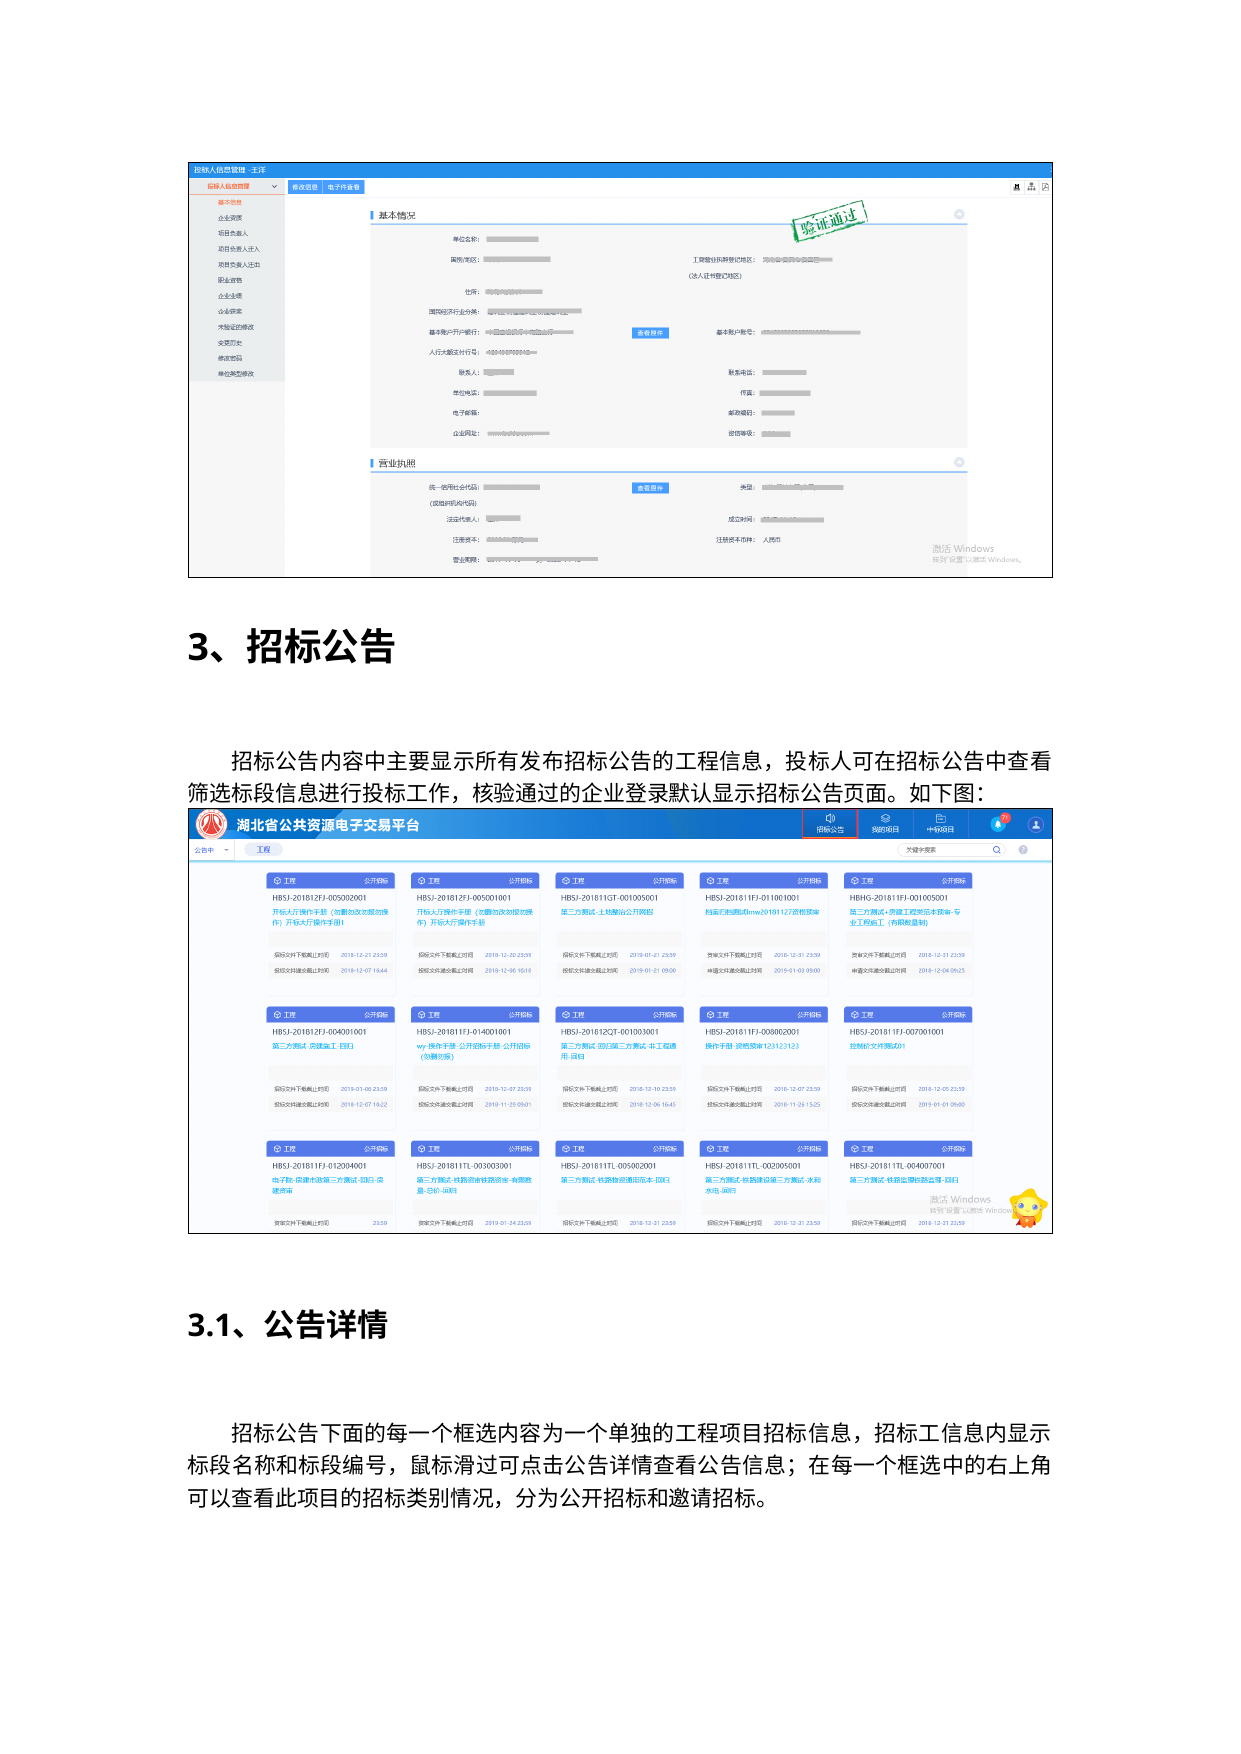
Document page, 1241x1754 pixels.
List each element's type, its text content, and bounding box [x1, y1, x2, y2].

text 招标公告内容中主要显示所有发布招标公告的工程信息，投标人可在招标公告中查看筛选标段信息进行投标工作，核验通过的企业登录默认显示招标公告页面。如下图： [187, 743, 1053, 808]
subtitle 3.1、公告详情 [187, 1290, 1053, 1355]
subtitle 3、招标公告 [187, 612, 1053, 677]
picture [189, 809, 1052, 1233]
text 招标公告下面的每一个框选内容为一个单独的工程项目招标信息，招标工信息内显示标段名称和标段编号，鼠标滑过可点击公告详情查看公告信息；在每一个框选中的右上角可以查看此项目的招标类别情况，分为公开招标和邀请招标。 [187, 1416, 1053, 1513]
picture [189, 163, 1052, 577]
